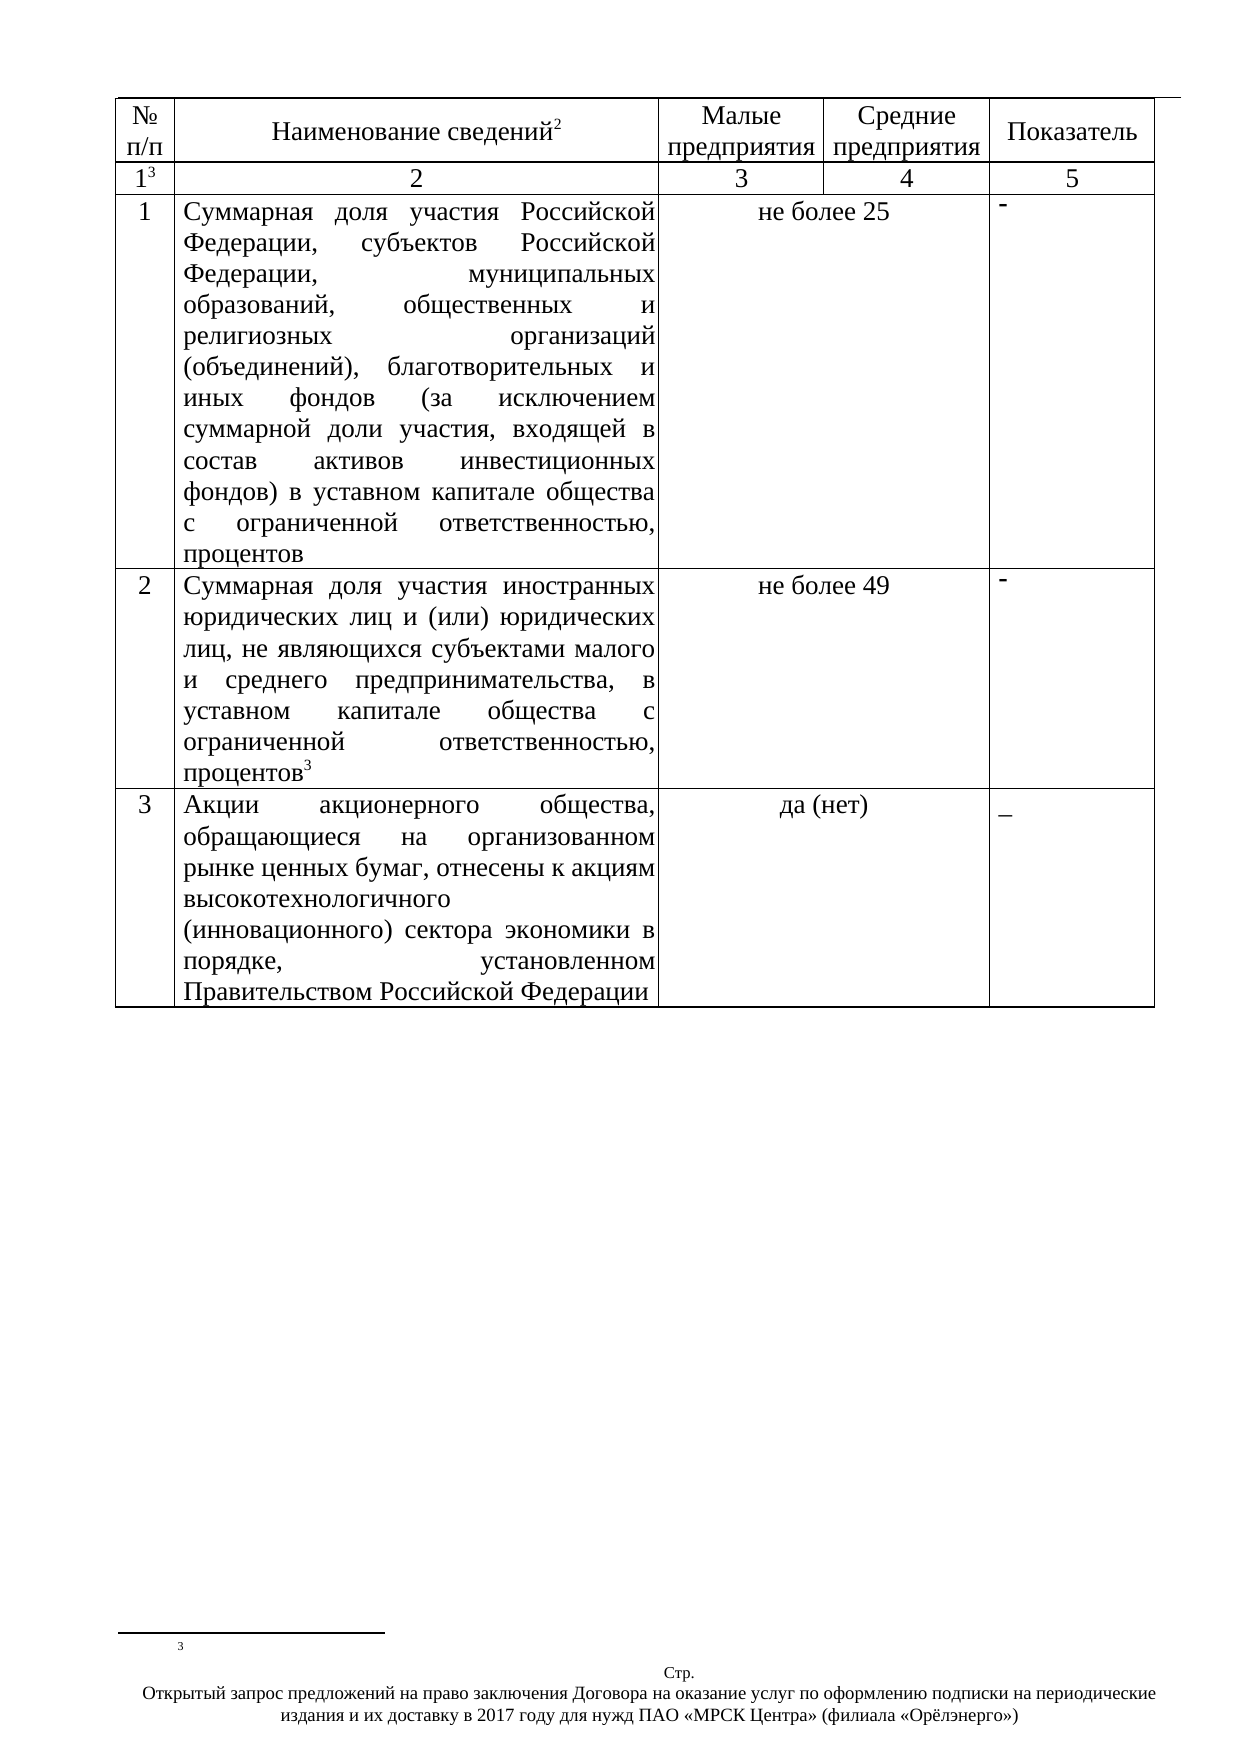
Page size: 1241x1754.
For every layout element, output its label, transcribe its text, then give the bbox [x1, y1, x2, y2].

table_cell да (нет) [659, 789, 989, 1006]
table_cell 5 [990, 163, 1154, 193]
table_cell [990, 569, 1154, 787]
table_cell 13 [116, 163, 174, 193]
table_cell 1 [116, 195, 174, 568]
table_cell Акции акционерного общества, обращающиеся на организованном рынке ценных бумаг, отнесены к акциям высокотехнологичного (инновационного) сектора экономики в порядке, установленном Правительством Российской Федерации [175, 789, 658, 1006]
table_cell _ [990, 789, 1154, 1006]
table_cell 2 [175, 163, 658, 193]
table_header № п/п [116, 99, 174, 161]
table_cell не более 25 [659, 195, 989, 568]
table_header Малые предприятия [659, 99, 823, 161]
table_cell [990, 195, 1154, 568]
table_header Показатель [990, 99, 1154, 161]
table_cell 2 [116, 569, 174, 787]
table_cell Суммарная доля участия Российской Федерации, субъектов Российской Федерации, муниципальных образований, общественных и религиозных организаций (объединений), благотворительных и иных фондов (за исключением суммарной доли участия, входящей в состав активов инвестиционных фондов) в уставном капитале общества с ограниченной ответственностью, процентов [175, 195, 658, 568]
table_cell Суммарная доля участия иностранных юридических лиц и (или) юридических лиц, не являющихся субъектами малого и среднего предпринимательства, в уставном капитале общества с ограниченной ответственностью, процентов3 [175, 569, 658, 787]
table_header Наименование сведений2 [175, 99, 658, 161]
table_cell 4 [824, 163, 989, 193]
table_header Средние предприятия [824, 99, 989, 161]
table_cell 3 [116, 789, 174, 1006]
table_cell 3 [659, 163, 823, 193]
table_cell не более 49 [659, 569, 989, 787]
